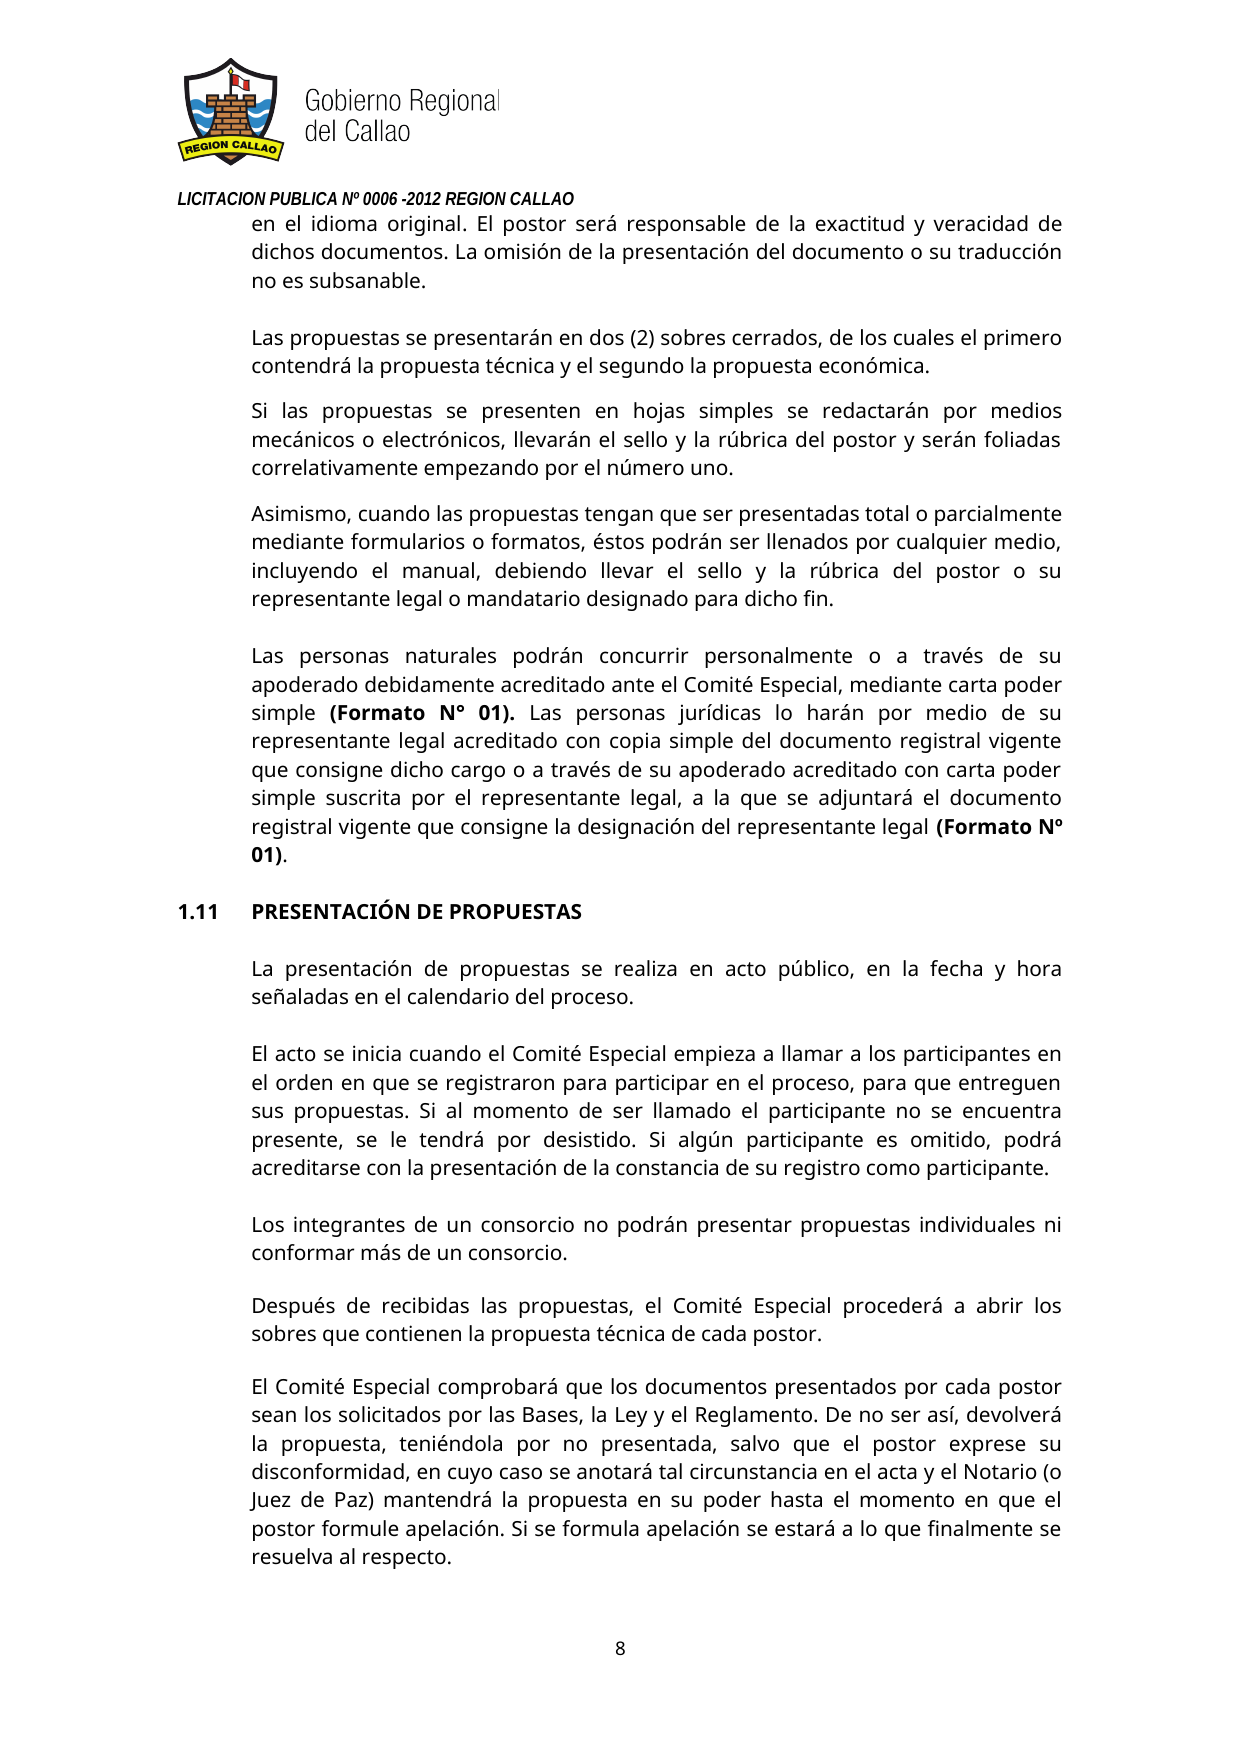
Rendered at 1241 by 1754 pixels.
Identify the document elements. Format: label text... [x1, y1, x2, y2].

text Los integrantes de un consorcio no podrán presentar propuestas individuales ni conformar más de un consorcio. [251, 1210, 1063, 1267]
text Después de recibidas las propuestas, el Comité Especial procederá a abrir los sobres que contienen la propuesta técnica de cada postor. [251, 1291, 1063, 1348]
text Las propuestas se presentarán en dos (2) sobres cerrados, de los cuales el primero contendrá la propuesta técnica y el segundo la propuesta económica. [251, 323, 1063, 379]
picture [177, 58, 499, 166]
text 1.11 PRESENTACIÓN DE PROPUESTAS [177, 897, 1063, 926]
text El Comité Especial comprobará que los documentos presentados por cada postor sean los solicitados por las Bases, y el Reglamento. De no ser así, devolverá la propuesta, teniéndola por no presentada, salvo que el postor exprese su disconformidad, en cuyo caso se anotará tal circunstancia en el acta y el Notario (o Juez de Paz) mantendrá la propuesta en su poder hasta el momento en que el postor formule apelación. Si se formula apelación se estará a lo que finalmente se resuelva al respecto. [251, 1372, 1063, 1571]
text Las personas naturales podrán concurrir personalmente o a través de su apoderado debidamente acreditado ante el Comité Especial, mediante carta poder simple (Formato N° 01). Las personas jurídicas lo harán por medio de su representante legal acreditado con copia simple del documento registral vigente que consigne dicho cargo o a través de su apoderado acreditado con carta poder simple suscrita por el representante legal, a la que se adjuntará el documento registral vigente que consigne la designación del representante legal (Formato Nº 01). [251, 641, 1063, 869]
text Asimismo, cuando las propuestas tengan que ser presentadas total o parcialmente mediante formularios o formatos, éstos podrán ser llenados por cualquier medio, incluyendo el manual, debiendo llevar el sello y la rúbrica del postor o su representante legal o mandatario designado para dicho fin. [251, 499, 1063, 613]
text El acto se inicia cuando el Comité Especial empieza a llamar a los participantes en el orden en que se registraron para participar en el proceso, para que entreguen sus propuestas. Si al momento de ser llamado el participante no se encuentra presente, se le tendrá por desistido. Si algún participante es omitido, podrá acreditarse con la presentación de la constancia de su registro como participante. [177, 1039, 1063, 1182]
text Si las propuestas se presenten en hojas simples se redactarán por medios mecánicos o electrónicos, llevarán el sello y la rúbrica del postor y serán foliadas correlativamente empezando por el número uno. [251, 397, 1063, 482]
text La presentación de propuestas se realiza en acto público, en la fecha y hora señaladas en el calendario del proceso. [177, 954, 1063, 1011]
